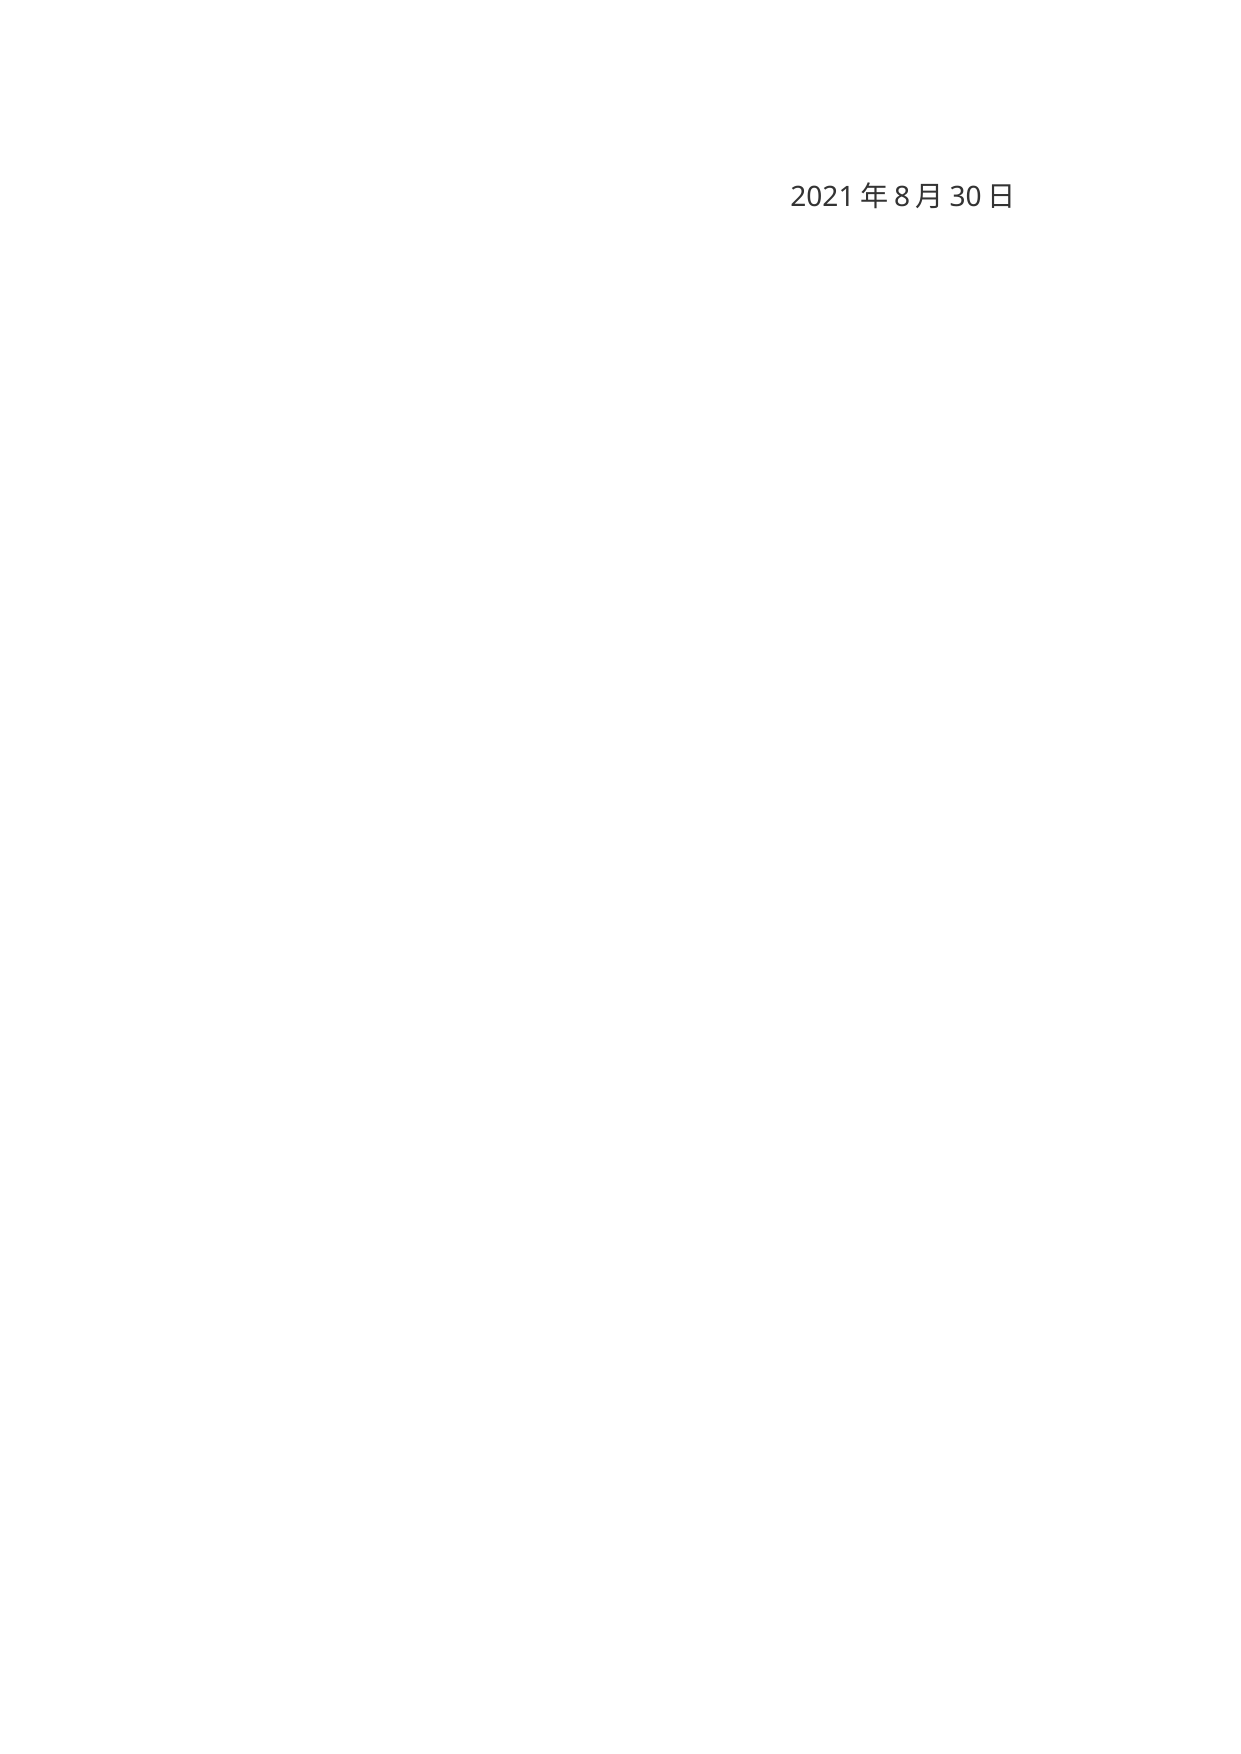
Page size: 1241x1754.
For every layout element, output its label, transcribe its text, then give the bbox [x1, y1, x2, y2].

text 2021年8月30日 [187, 162, 1053, 227]
